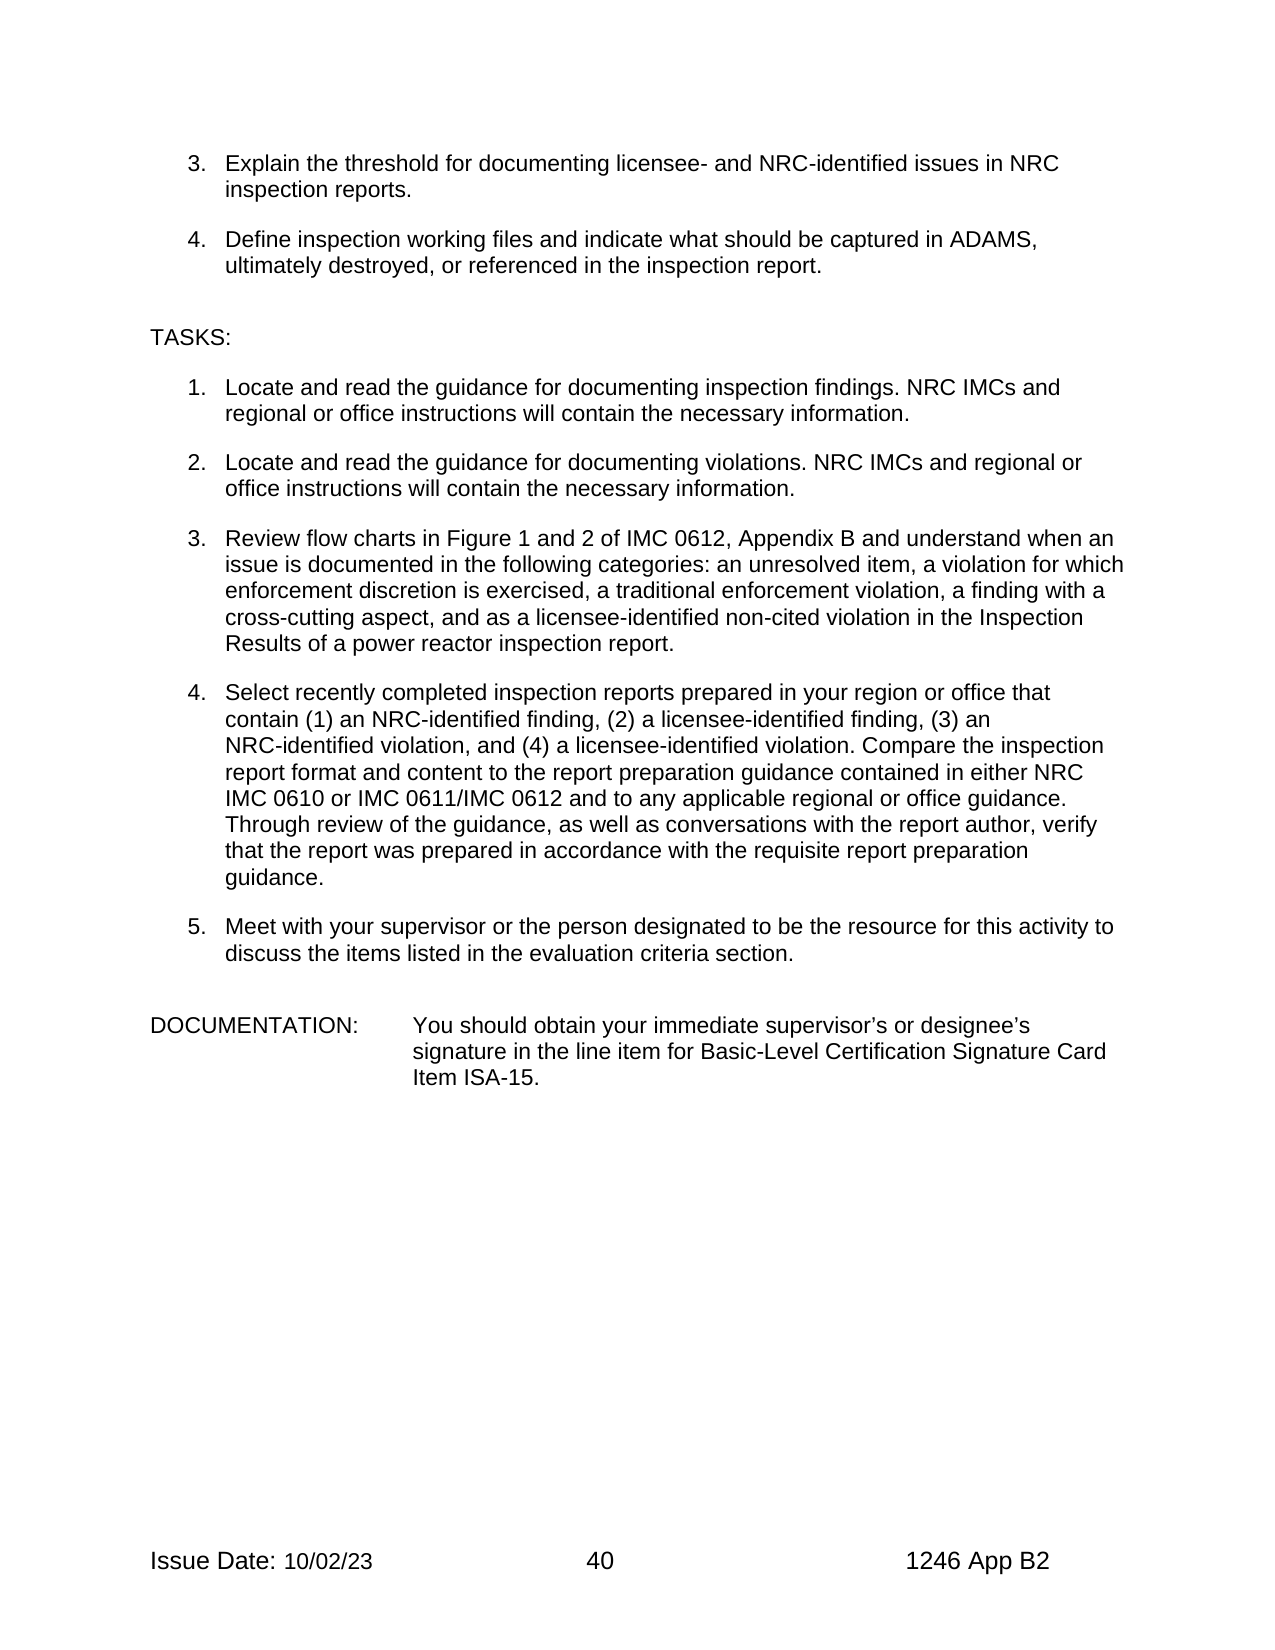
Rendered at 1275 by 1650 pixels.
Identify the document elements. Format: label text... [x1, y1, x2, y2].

list Define inspection working files and indicate what should be captured in ADAMS, ultimately destroyed, or referenced in the inspection report. [187, 226, 1125, 278]
subtitle DOCUMENTATION: You should obtain your immediate supervisor’s or designee’s signature in the line item for Basic-Level Certification Signature Card Item ISA-15. [150, 1012, 1125, 1091]
subtitle TASKS: [150, 324, 1125, 351]
list Locate and read the guidance for documenting inspection findings. NRC IMCs and regional or office instructions will contain the necessary information. [187, 373, 1125, 426]
list Select recently completed inspection reports prepared in your region or office that contain (1) an NRC-identified finding, (2) a licensee-identified finding, (3) an NRC-identified violation, and (4) a licensee-identified violation. Compare the inspection report format and content to the report preparation guidance contained in either NRC IMC 0610 or IMC 0611/IMC 0612 and to any applicable regional or office guidance. Through review of the guidance, as well as conversations with the report author, verify that the report was prepared in accordance with the requisite report preparation guidance. [187, 679, 1125, 890]
list Locate and read the guidance for documenting violations. NRC IMCs and regional or office instructions will contain the necessary information. [187, 449, 1125, 502]
list Review flow charts in Figure 1 and 2 of IMC 0612, Appendix B and understand when an issue is documented in the following categories: an unresolved item, a violation for which enforcement discretion is exercised, a traditional enforcement violation, a finding with a cross-cutting aspect, and as a licensee-identified non-cited violation in the Inspection Results of a power reactor inspection report. [187, 525, 1125, 656]
list Explain the threshold for documenting licensee- and NRC-identified issues in NRC inspection reports. [187, 150, 1125, 203]
list Meet with your supervisor or the person designated to be the resource for this activity to discuss the items listed in the evaluation criteria section. [187, 913, 1125, 966]
